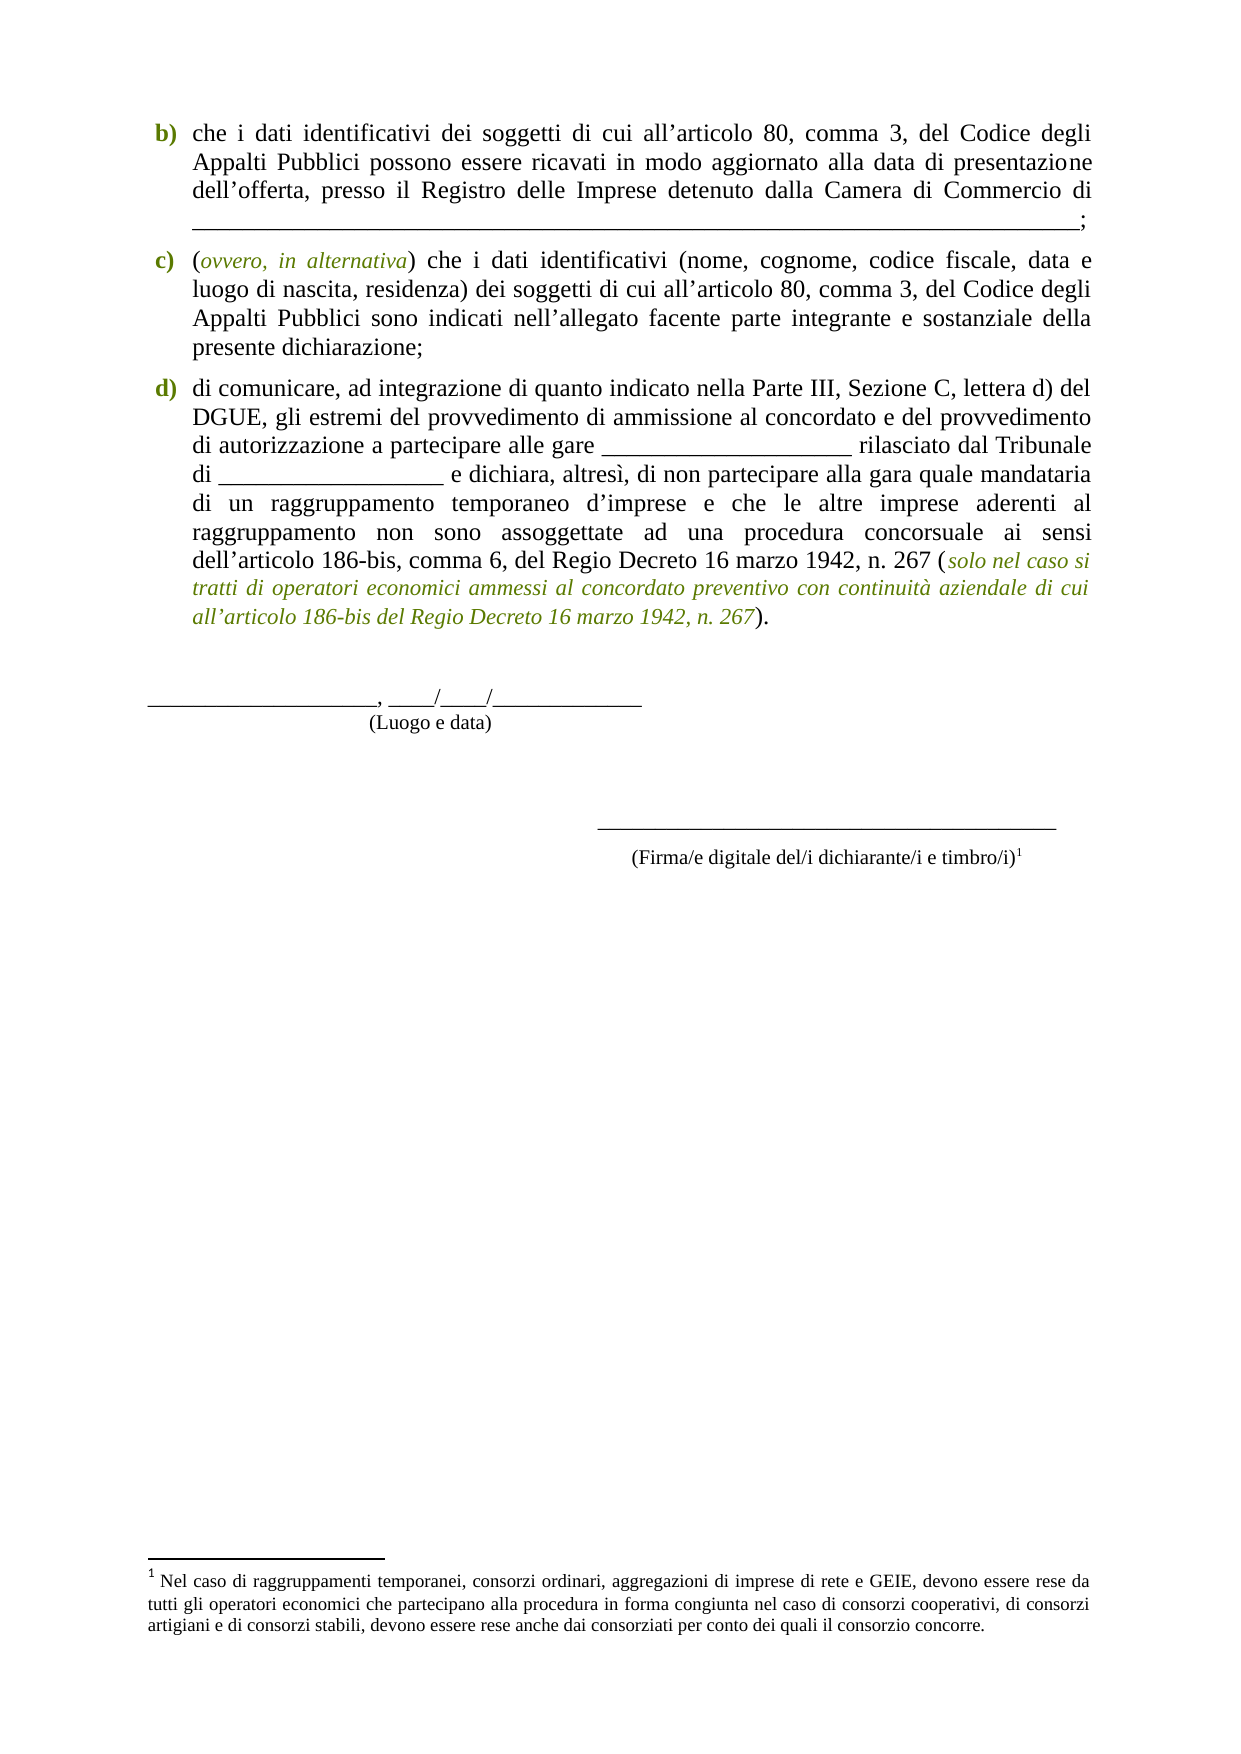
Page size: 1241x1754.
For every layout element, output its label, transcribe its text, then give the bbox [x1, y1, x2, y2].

text (Firma/e digitale del/i dichiarante/i e timbro/i) [561, 845, 1092, 869]
list che i dati identificativi dei soggetti di cui all’articolo 80, comma 3, del Codice degli Appalti Pubblici possono essere ricavati in modo aggiornato alla data di presentazione dell’offerta, presso il Registro delle Imprese detenuto dalla Camera di Commercio di _______________________________________________________________________; [155, 118, 1092, 233]
text (Luogo e data) [295, 709, 709, 734]
text ________________________________________ [561, 806, 1092, 832]
text ____________________, ____/____/_____________ [148, 683, 1092, 709]
list di comunicare, ad integrazione di quanto indicato nella Parte III, Sezione C, lettera d) del DGUE, gli estremi del provvedimento di ammissione al concordato e del provvedimento di autorizzazione a partecipare alle gare ____________________ rilasciato dal Tribunale di __________________ e dichiara, altresì, di non partecipare alla gara quale mandataria di un raggruppamento temporaneo d’imprese e che le altre imprese aderenti al raggruppamento non sono assoggettate ad una procedura concorsuale ai sensi dell’articolo 186-bis, comma 6, del Regio Decreto 16 marzo 1942, n. 267 (solo nel caso si tratti di operatori economici ammessi al concordato preventivo con continuità aziendale di cui all’articolo 186-bis del Regio Decreto 16 marzo 1942, n. 267). [155, 373, 1092, 629]
list (ovvero, in alternativa) che i dati identificativi (nome, cognome, codice fiscale, data e luogo di nascita, residenza) dei soggetti di cui all’articolo 80, comma 3, del Codice degli Appalti Pubblici sono indicati nell’allegato facente parte integrante e sostanziale della presente dichiarazione; [155, 246, 1092, 361]
